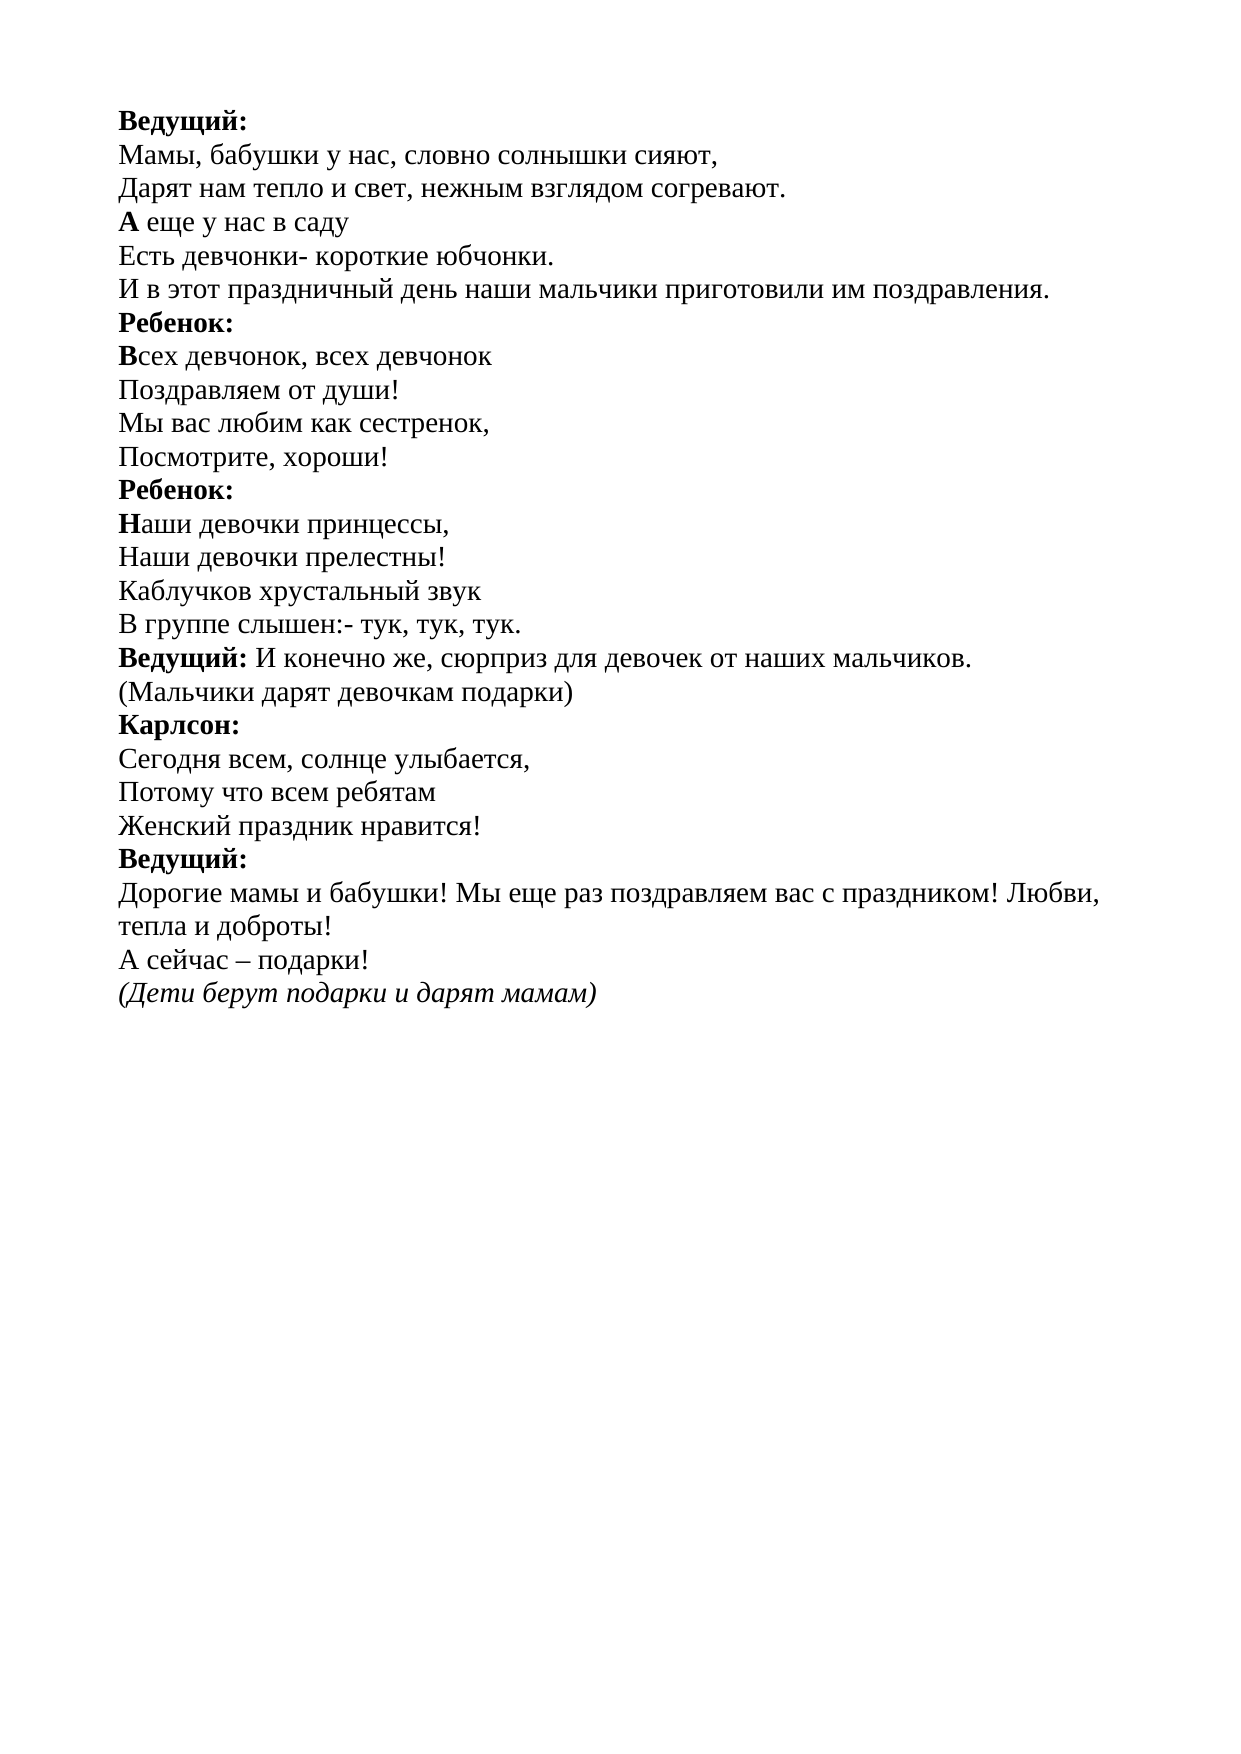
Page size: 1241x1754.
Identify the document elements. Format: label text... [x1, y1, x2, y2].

text Ведущий: И конечно же, сюрприз для девочек от наших мальчиков. [118, 640, 1122, 674]
text А еще у нас в саду [118, 204, 1122, 238]
text Мамы, бабушки у нас, словно солнышки сияют, [118, 137, 1122, 171]
text Женский праздник нравится! [118, 808, 1122, 841]
text (Мальчики дарят девочкам подарки) [118, 674, 1122, 707]
text Мы вас любим как сестренок, [118, 405, 1122, 439]
text Ведущий: [118, 103, 1122, 137]
text И в этот праздничный день наши мальчики приготовили им поздравления. [118, 271, 1122, 305]
text Посмотрите, хороши! [118, 439, 1122, 472]
text Ребенок: [118, 472, 1122, 506]
text Ребенок: [118, 305, 1122, 338]
text Наши девочки принцессы, [118, 506, 1122, 539]
text Всех девчонок, всех девчонок [118, 338, 1122, 372]
text Поздравляем от души! [118, 372, 1122, 405]
text Каблучков хрустальный звук [118, 573, 1122, 607]
text Есть девчонки- короткие юбчонки. [118, 238, 1122, 271]
text А сейчас – подарки! [118, 942, 1122, 976]
text Потому что всем ребятам [118, 774, 1122, 808]
text Дарят нам тепло и свет, нежным взглядом согревают. [118, 171, 1122, 204]
text Ведущий: [118, 841, 1122, 875]
text Наши девочки прелестны! [118, 539, 1122, 573]
text Дорогие мамы и бабушки! Мы еще раз поздравляем вас с праздником! Любви, тепла и доброты! [118, 875, 1122, 942]
text Сегодня всем, солнце улыбается, [118, 741, 1122, 774]
text Карлсон: [118, 707, 1122, 741]
text В группе слышен:- тук, тук, тук. [118, 607, 1122, 640]
text (Дети берут подарки и дарят мамам) [118, 976, 1122, 1009]
